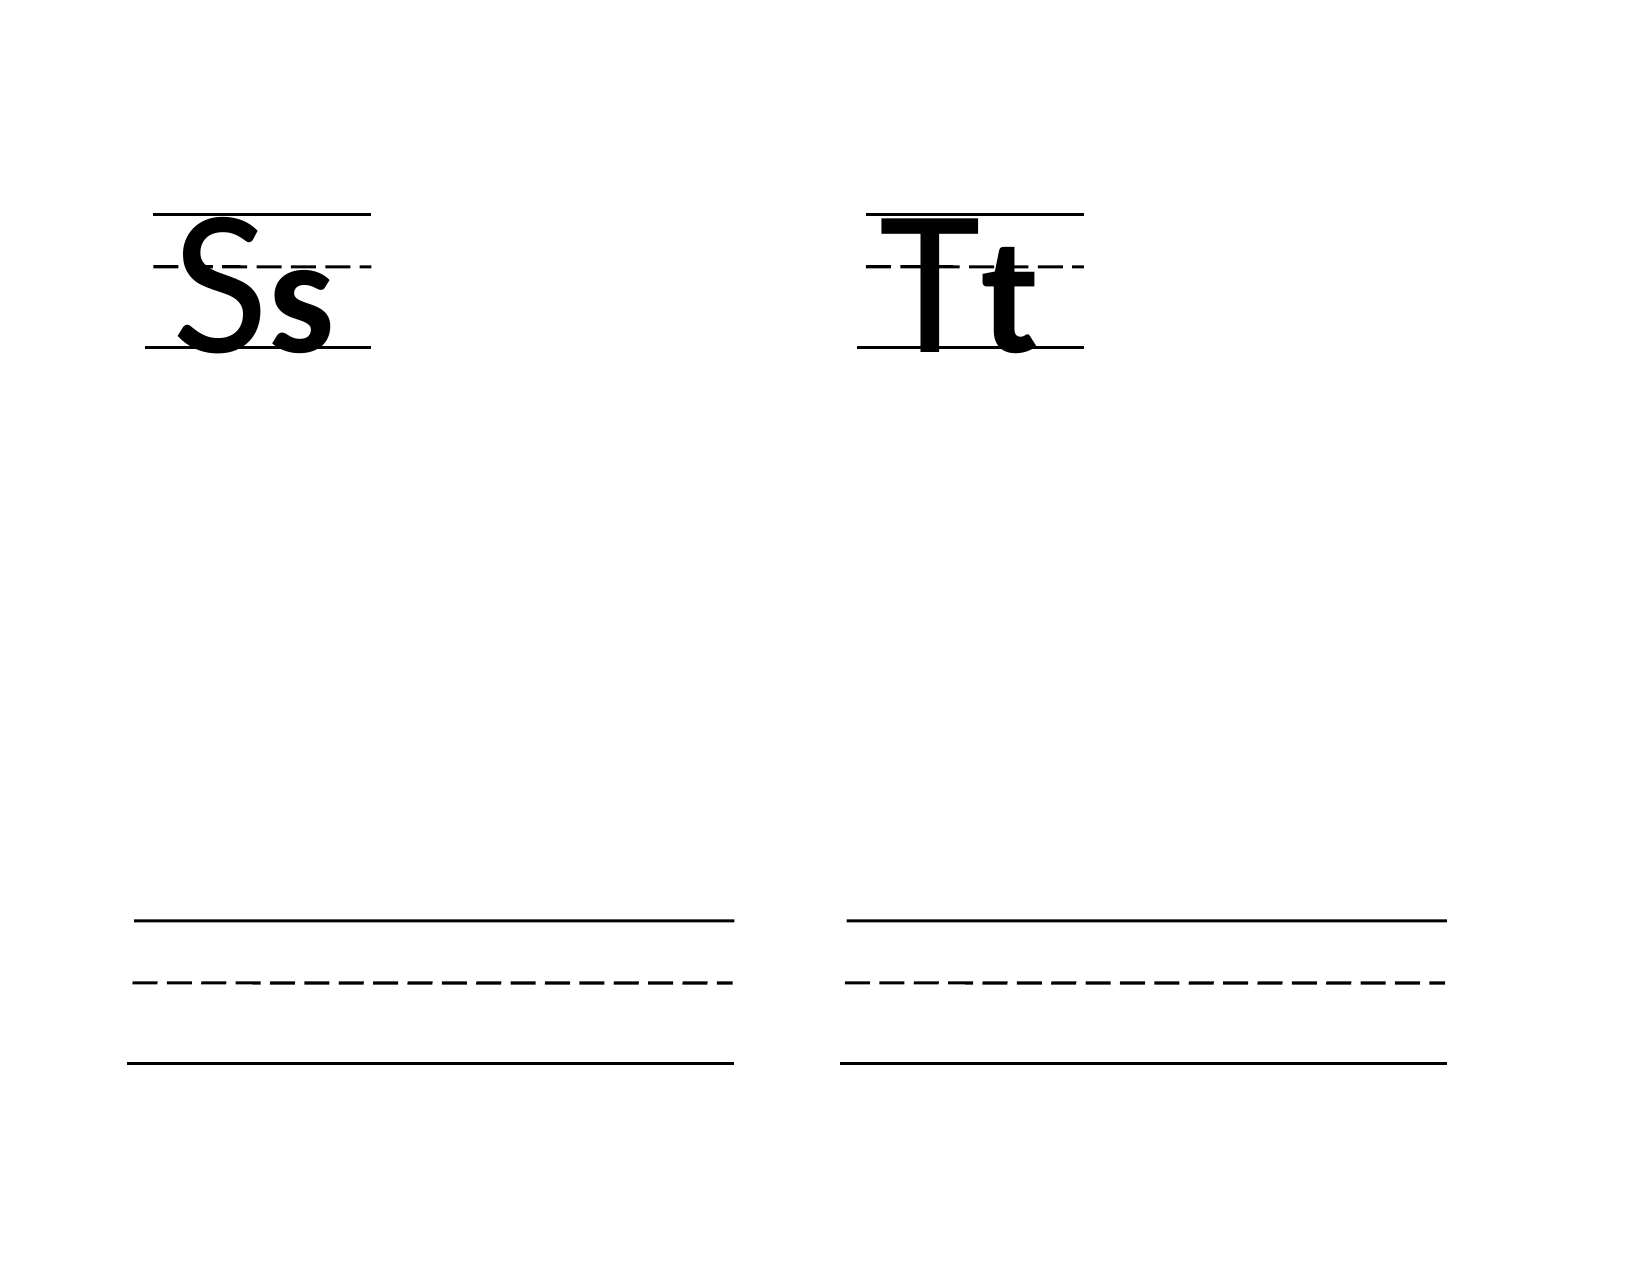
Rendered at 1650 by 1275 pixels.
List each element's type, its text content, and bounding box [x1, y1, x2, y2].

text Tt [862, 150, 1500, 404]
text Ss [150, 150, 787, 404]
